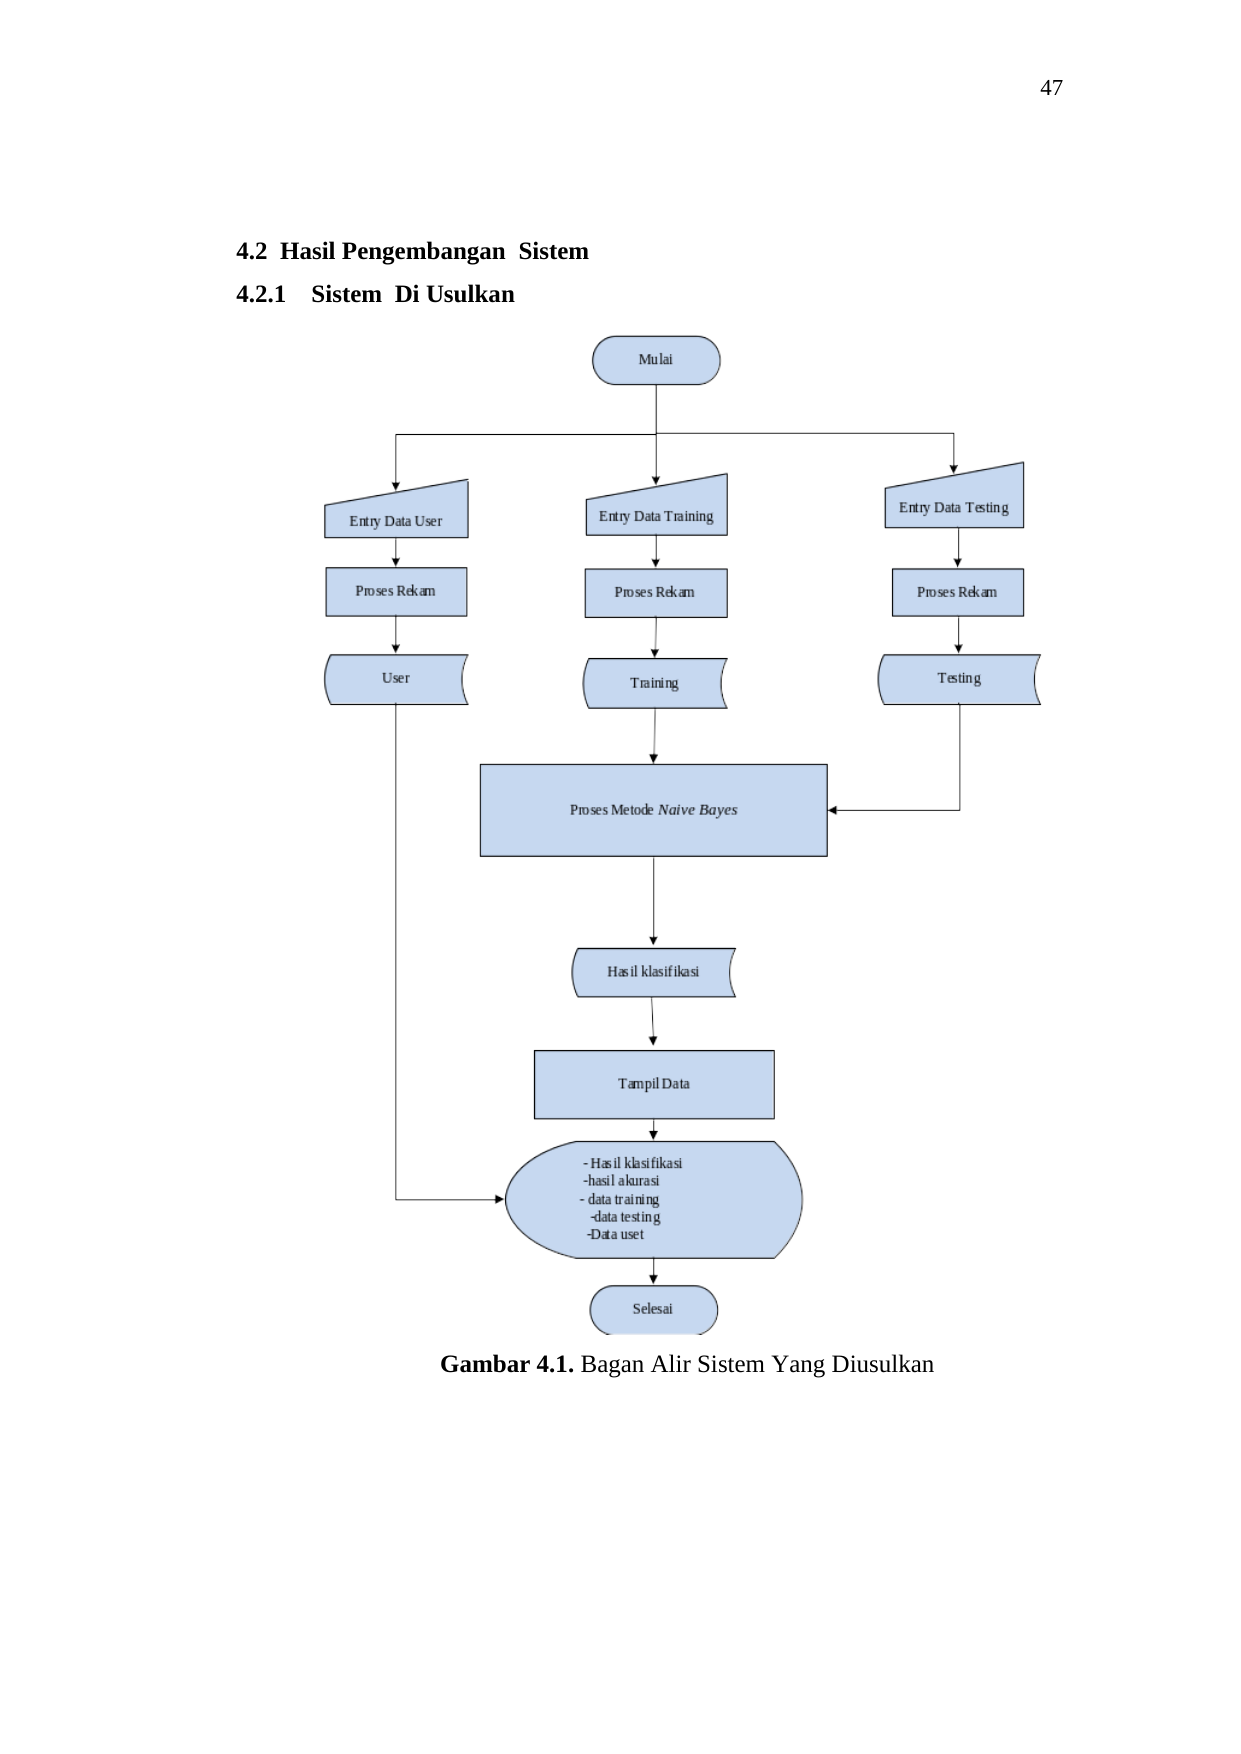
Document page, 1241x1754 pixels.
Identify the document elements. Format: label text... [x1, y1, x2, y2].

list Gambar 4.1. Bagan Alir Sistem Yang Diusulkan [311, 1349, 1063, 1378]
list Hasil Pengembangan Sistem [236, 236, 1063, 265]
list Sistem Di Usulkan [236, 279, 1063, 308]
